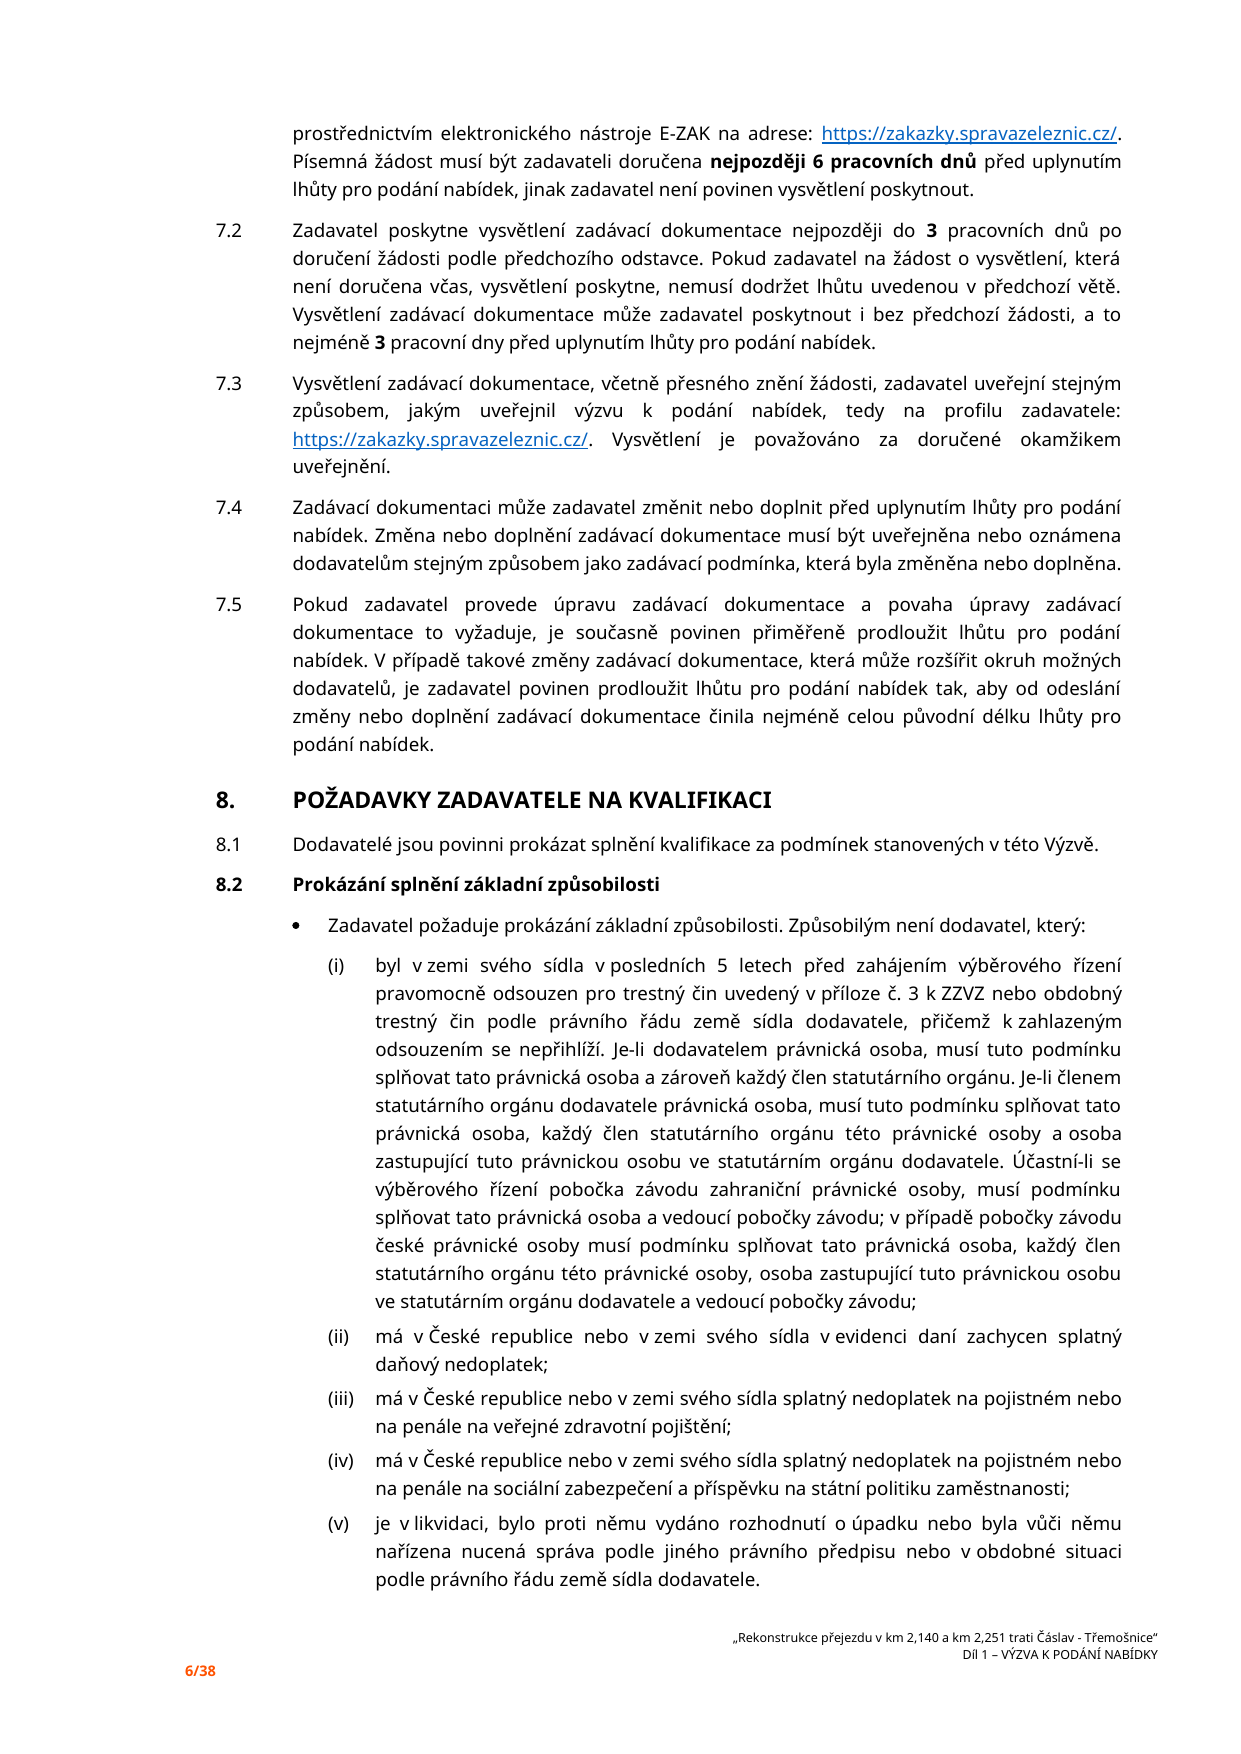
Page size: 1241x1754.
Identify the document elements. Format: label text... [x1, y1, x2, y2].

text Vysvětlení zadávací dokumentace, včetně přesného znění žádosti, zadavatel uveřejní stejným způsobem, jakým uveřejnil výzvu k podání nabídek, tedy na profilu zadavatele: https://zakazky.spravazeleznic.cz/. Vysvětlení je považováno za doručené okamžikem uveřejnění. [216, 370, 1122, 479]
text má v České republice nebo v zemi svého sídla splatný nedoplatek na pojistném nebo na penále na sociální zabezpečení a příspěvku na státní politiku zaměstnanosti; [328, 1448, 1122, 1501]
text je v likvidaci, bylo proti němu vydáno rozhodnutí o úpadku nebo byla vůči němu nařízena nucená správa podle jiného právního předpisu nebo v obdobné situaci podle právního řádu země sídla dodavatele. [328, 1510, 1122, 1591]
text Pokud zadavatel provede úpravu zadávací dokumentace a povaha úpravy zadávací dokumentace to vyžaduje, je současně povinen přiměřeně prodloužit lhůtu pro podání nabídek. V případě takové změny zadávací dokumentace, která může rozšířit okruh možných dodavatelů, je zadavatel povinen prodloužit lhůtu pro podání nabídek tak, aby od odeslání změny nebo doplnění zadávací dokumentace činila nejméně celou původní délku lhůty pro podání nabídek. [216, 591, 1122, 757]
text Dodavatelé jsou povinni prokázat splnění kvalifikace za podmínek stanovených v této Výzvě. [216, 831, 1122, 856]
text Prokázání splnění základní způsobilosti [216, 871, 1122, 897]
text POŽADAVKY ZADAVATELE NA KVALIFIKACI [216, 784, 1122, 815]
text má v České republice nebo v zemi svého sídla splatný nedoplatek na pojistném nebo na penále na veřejné zdravotní pojištění; [328, 1385, 1122, 1439]
text Zadavatel požaduje prokázání základní způsobilosti. Způsobilým není dodavatel, který: [292, 912, 1122, 937]
text má v České republice nebo v zemi svého sídla v evidenci daní zachycen splatný daňový nedoplatek; [328, 1323, 1122, 1377]
text Zadavatel poskytne vysvětlení zadávací dokumentace nejpozději do 3 pracovních dnů po doručení žádosti podle předchozího odstavce. Pokud zadavatel na žádost o vysvětlení, která není doručena včas, vysvětlení poskytne, nemusí dodržet lhůtu uvedenou v předchozí větě. Vysvětlení zadávací dokumentace může zadavatel poskytnout i bez předchozí žádosti, a to nejméně 3 pracovní dny před uplynutím lhůty pro podání nabídek. [216, 217, 1122, 355]
text Zadávací dokumentaci může zadavatel změnit nebo doplnit před uplynutím lhůty pro podání nabídek. Změna nebo doplnění zadávací dokumentace musí být uveřejněna nebo oznámena dodavatelům stejným způsobem jako zadávací podmínka, která byla změněna nebo doplněna. [216, 494, 1122, 576]
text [216, 121, 1122, 202]
text byl v zemi svého sídla v posledních 5 letech před zahájením výběrového řízení pravomocně odsouzen pro trestný čin uvedený v příloze č. 3 k ZZVZ nebo obdobný trestný čin podle právního řádu země sídla dodavatele, přičemž k zahlazeným odsouzením se nepřihlíží. Je-li dodavatelem právnická osoba, musí tuto podmínku splňovat tato právnická osoba a zároveň každý člen statutárního orgánu. Je-li členem statutárního orgánu dodavatele právnická osoba, musí tuto podmínku splňovat tato právnická osoba, každý člen statutárního orgánu této právnické osoby a osoba zastupující tuto právnickou osobu ve statutárním orgánu dodavatele. Účastní-li se výběrového řízení pobočka závodu zahraniční právnické osoby, musí podmínku splňovat tato právnická osoba a vedoucí pobočky závodu; v případě pobočky závodu české právnické osoby musí podmínku splňovat tato právnická osoba, každý člen statutárního orgánu této právnické osoby, osoba zastupující tuto právnickou osobu ve statutárním orgánu dodavatele a vedoucí pobočky závodu; [328, 952, 1122, 1314]
